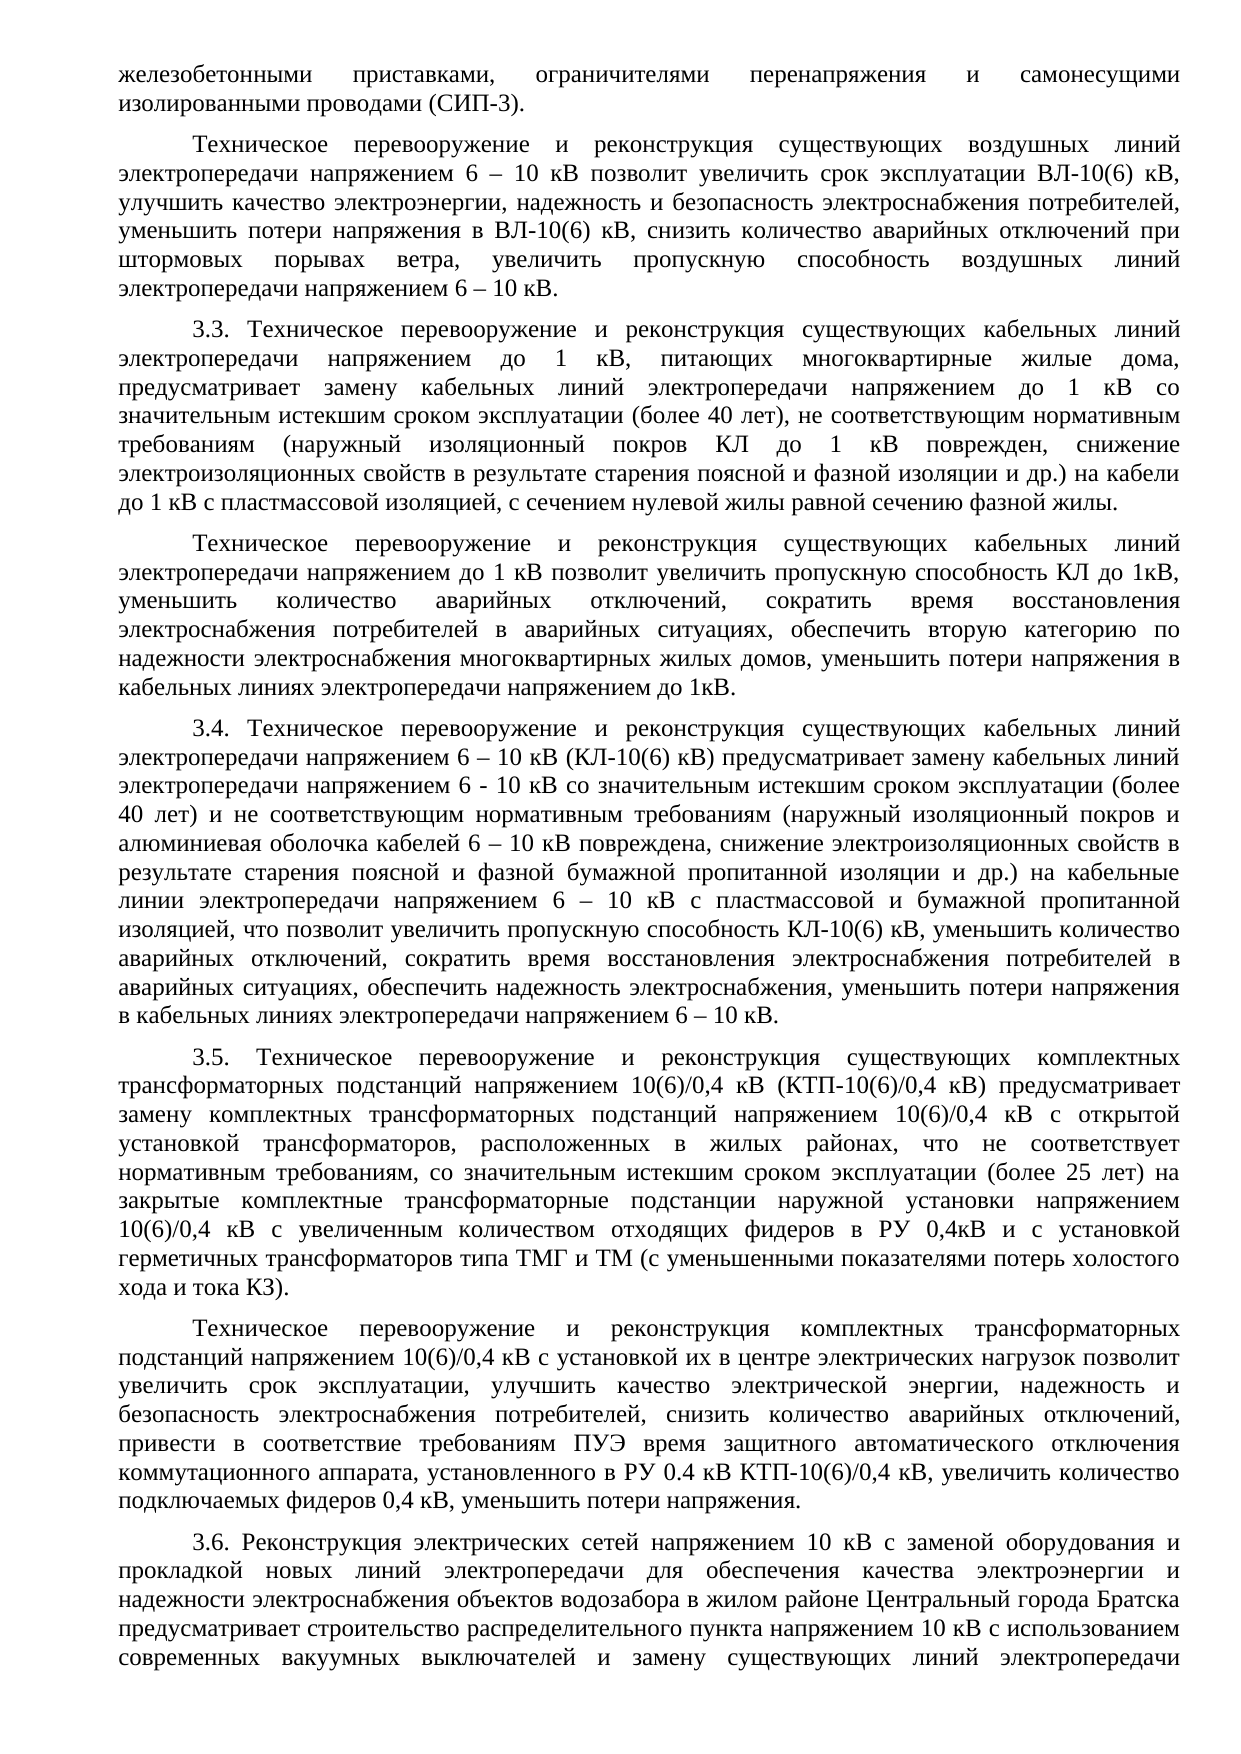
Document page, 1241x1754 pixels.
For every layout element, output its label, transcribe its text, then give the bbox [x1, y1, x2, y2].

text Техническое перевооружение и реконструкция существующих кабельных линий электропередачи напряжением до 1 кВ позволит увеличить пропускную способность КЛ до 1кВ, уменьшить количество аварийных отключений, сократить время восстановления электроснабжения потребителей в аварийных ситуациях, обеспечить вторую категорию по надежности электроснабжения многоквартирных жилых домов, уменьшить потери напряжения в кабельных линиях электропередачи напряжением до 1кВ. [118, 528, 1181, 700]
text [118, 59, 1181, 117]
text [118, 1527, 1181, 1670]
text Техническое перевооружение и реконструкция комплектных трансформаторных подстанций напряжением 10(6)/0,4 кВ с установкой их в центре электрических нагрузок позволит увеличить срок эксплуатации, улучшить качество электрической энергии, надежность и безопасность электроснабжения потребителей, снизить количество аварийных отключений, привести в соответствие требованиям ПУЭ время защитного автоматического отключения коммутационного аппарата, установленного в РУ 0.4 кВ КТП-10(6)/0,4 кВ, увеличить количество подключаемых фидеров 0,4 кВ, уменьшить потери напряжения. [118, 1313, 1181, 1514]
text Техническое перевооружение и реконструкция существующих воздушных линий электропередачи напряжением 6 – 10 кВ позволит увеличить срок эксплуатации ВЛ-10(6) кВ, улучшить качество электроэнергии, надежность и безопасность электроснабжения потребителей, уменьшить потери напряжения в ВЛ-10(6) кВ, снизить количество аварийных отключений при штормовых порывах ветра, увеличить пропускную способность воздушных линий электропередачи напряжением 6 – 10 кВ. [118, 129, 1181, 302]
text 3.4. Техническое перевооружение и реконструкция существующих кабельных линий электропередачи напряжением 6 – 10 кВ (КЛ-10(6) кВ) предусматривает замену кабельных линий электропередачи напряжением 6 - 10 кВ со значительным истекшим сроком эксплуатации (более 40 лет) и не соответствующим нормативным требованиям (наружный изоляционный покров и алюминиевая оболочка кабелей 6 – 10 кВ повреждена, снижение электроизоляционных свойств в результате старения поясной и фазной бумажной пропитанной изоляции и др.) на кабельные линии электропередачи напряжением 6 – 10 кВ с пластмассовой и бумажной пропитанной изоляцией, что позволит увеличить пропускную способность КЛ-10(6) кВ, уменьшить количество аварийных отключений, сократить время восстановления электроснабжения потребителей в аварийных ситуациях, обеспечить надежность электроснабжения, уменьшить потери напряжения в кабельных линиях электропередачи напряжением 6 – 10 кВ. [118, 713, 1181, 1029]
text 3.5. Техническое перевооружение и реконструкция существующих комплектных трансформаторных подстанций напряжением 10(6)/0,4 кВ (КТП-10(6)/0,4 кВ) предусматривает замену комплектных трансформаторных подстанций напряжением 10(6)/0,4 кВ с открытой установкой трансформаторов, расположенных в жилых районах, что не соответствует нормативным требованиям, со значительным истекшим сроком эксплуатации (более 25 лет) на закрытые комплектные трансформаторные подстанции наружной установки напряжением 10(6)/0,4 кВ с увеличенным количеством отходящих фидеров в РУ 0,4кВ и с установкой герметичных трансформаторов типа ТМГ и ТМ (с уменьшенными показателями потерь холостого хода и тока КЗ). [118, 1042, 1181, 1300]
text 3.3. Техническое перевооружение и реконструкция существующих кабельных линий электропередачи напряжением до 1 кВ, питающих многоквартирные жилые дома, предусматривает замену кабельных линий электропередачи напряжением до 1 кВ со значительным истекшим сроком эксплуатации (более 40 лет), не соответствующим нормативным требованиям (наружный изоляционный покров КЛ до 1 кВ поврежден, снижение электроизоляционных свойств в результате старения поясной и фазной изоляции и др.) на кабели до 1 кВ с пластмассовой изоляцией, с сечением нулевой жилы равной сечению фазной жилы. [118, 314, 1181, 515]
